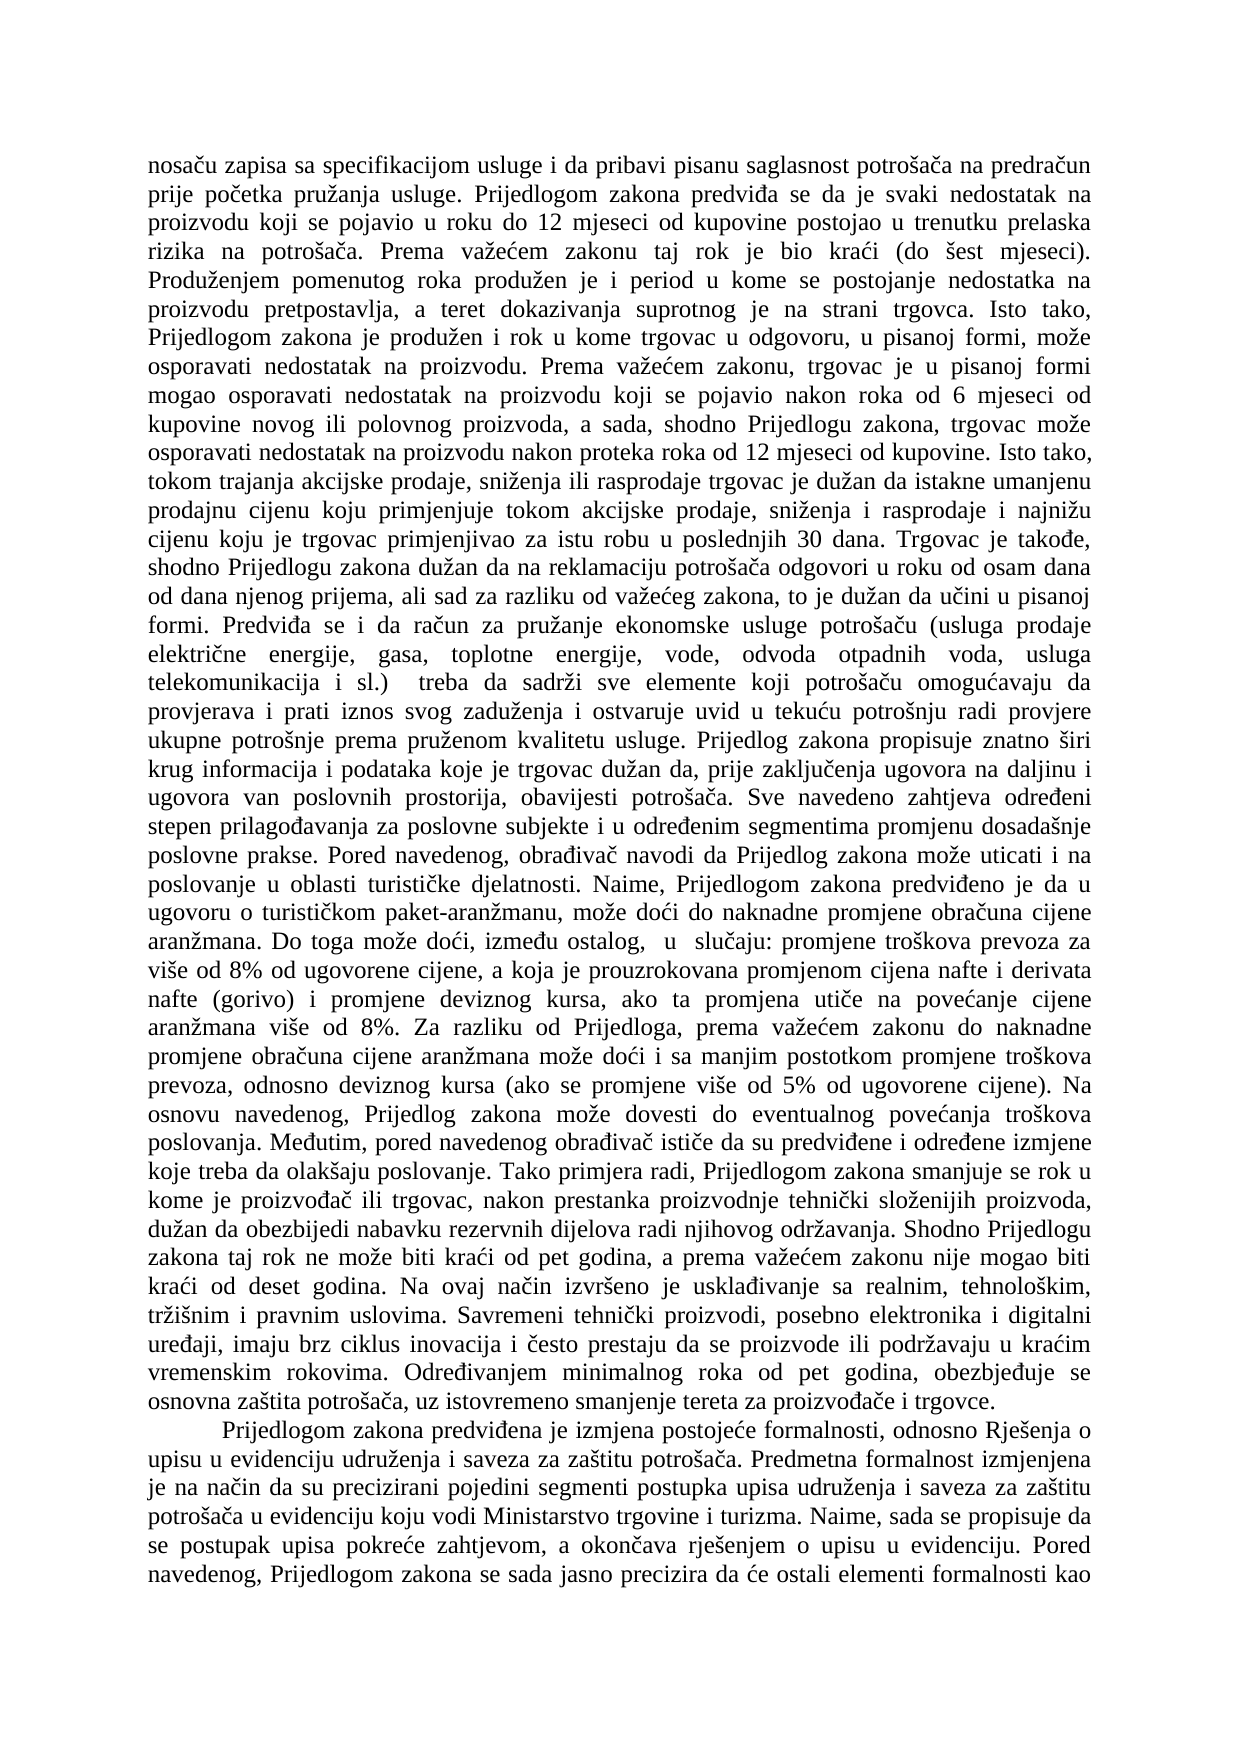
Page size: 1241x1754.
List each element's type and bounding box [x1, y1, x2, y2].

text [148, 150, 1092, 1415]
text [148, 1415, 1092, 1587]
